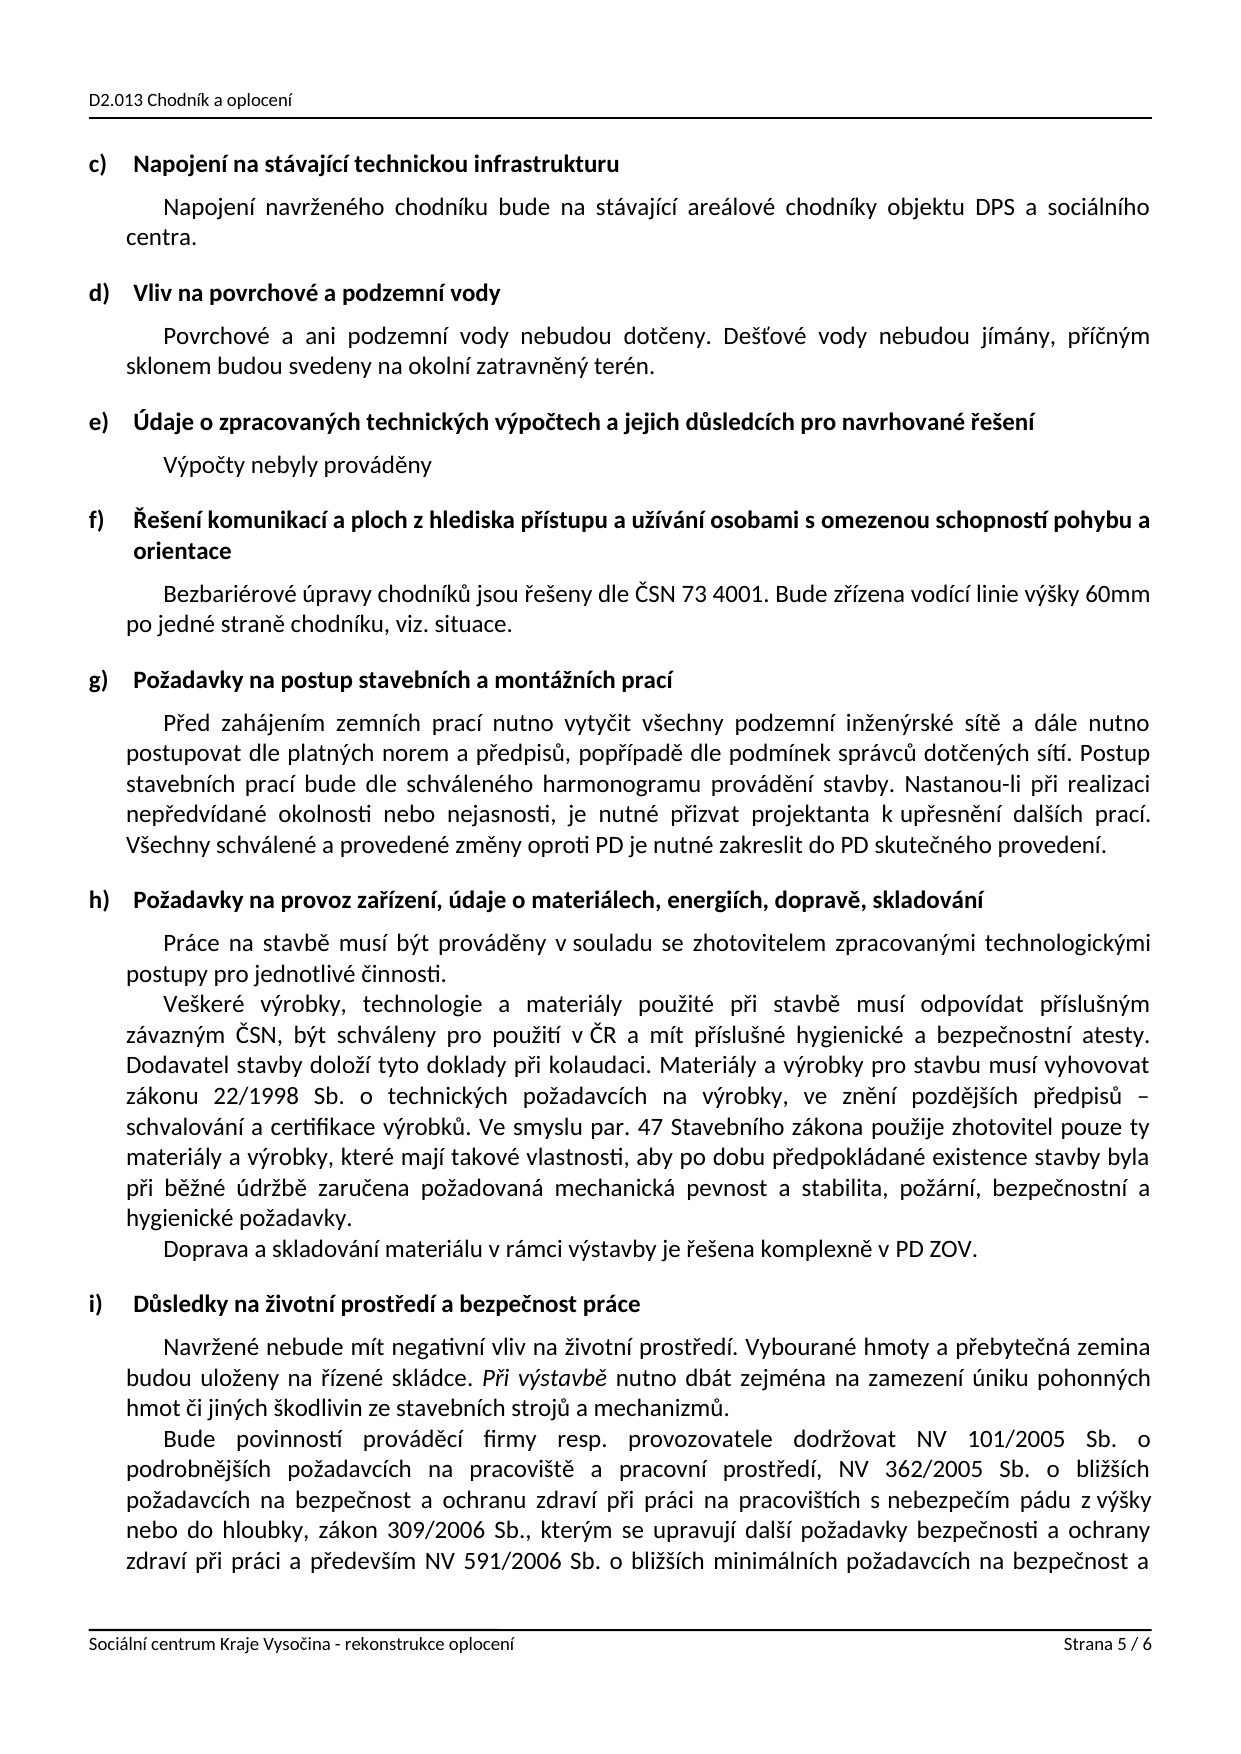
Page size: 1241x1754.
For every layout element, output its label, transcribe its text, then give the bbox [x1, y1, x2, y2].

text Doprava a skladování materiálu v rámci výstavby je řešena komplexně v PD ZOV. [126, 1233, 1152, 1263]
subtitle Vliv na povrchové a podzemní vody [89, 277, 1152, 307]
text Povrchové a ani podzemní vody nebudou dotčeny. Dešťové vody nebudou jímány, příčným sklonem budou svedeny na okolní zatravněný terén. [126, 320, 1152, 381]
text Práce na stavbě musí být prováděny v souladu se zhotovitelem zpracovanými technologickými postupy pro jednotlivé činnosti. [126, 928, 1152, 989]
subtitle Napojení na stávající technickou infrastrukturu [89, 148, 1152, 178]
text Napojení navrženého chodníku bude na stávající areálové chodníky objektu DPS a sociálního centra. [126, 191, 1152, 252]
subtitle Údaje o zpracovaných technických výpočtech a jejich důsledcích pro navrhované řešení [89, 406, 1152, 436]
subtitle Požadavky na postup stavebních a montážních prací [89, 664, 1152, 694]
text Před zahájením zemních prací nutno vytyčit všechny podzemní inženýrské sítě a dále nutno postupovat dle platných norem a předpisů, popřípadě dle podmínek správců dotčených sítí. Postup stavebních prací bude dle schváleného harmonogramu provádění stavby. Nastanou-li při realizaci nepředvídané okolnosti nebo nejasnosti, je nutné přizvat projektanta k upřesnění dalších prací. Všechny schválené a provedené změny oproti PD je nutné zakreslit do PD skutečného provedení. [126, 707, 1152, 859]
text Navržené nebude mít negativní vliv na životní prostředí. Vybourané hmoty a přebytečná zemina budou uloženy na řízené skládce. Při výstavbě nutno dbát zejména na zamezení úniku pohonných hmot či jiných škodlivin ze stavebních strojů a mechanizmů. [126, 1331, 1152, 1423]
subtitle Řešení komunikací a ploch z hlediska přístupu a užívání osobami s omezenou schopností pohybu a orientace [89, 504, 1152, 565]
text Výpočty nebyly prováděny [126, 449, 1152, 479]
subtitle Požadavky na provoz zařízení, údaje o materiálech, energiích, dopravě, skladování [89, 884, 1152, 915]
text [126, 1423, 1152, 1576]
text Veškeré výrobky, technologie a materiály použité při stavbě musí odpovídat příslušným závazným ČSN, být schváleny pro použití v ČR a mít příslušné hygienické a bezpečnostní atesty. Dodavatel stavby doloží tyto doklady při kolaudaci. Materiály a výrobky pro stavbu musí vyhovovat zákonu 22/1998 Sb. o technických požadavcích na výrobky, ve znění pozdějších předpisů – schvalování a certifikace výrobků. Ve smyslu par. 47 Stavebního zákona použije zhotovitel pouze ty materiály a výrobky, které mají takové vlastnosti, aby po dobu předpokládané existence stavby byla při běžné údržbě zaručena požadovaná mechanická pevnost a stabilita, požární, bezpečnostní a hygienické požadavky. [126, 989, 1152, 1233]
text Bezbariérové úpravy chodníků jsou řešeny dle ČSN 73 4001. Bude zřízena vodící linie výšky 60mm po jedné straně chodníku, viz. situace. [126, 578, 1152, 639]
subtitle Důsledky na životní prostředí a bezpečnost práce [89, 1288, 1152, 1319]
